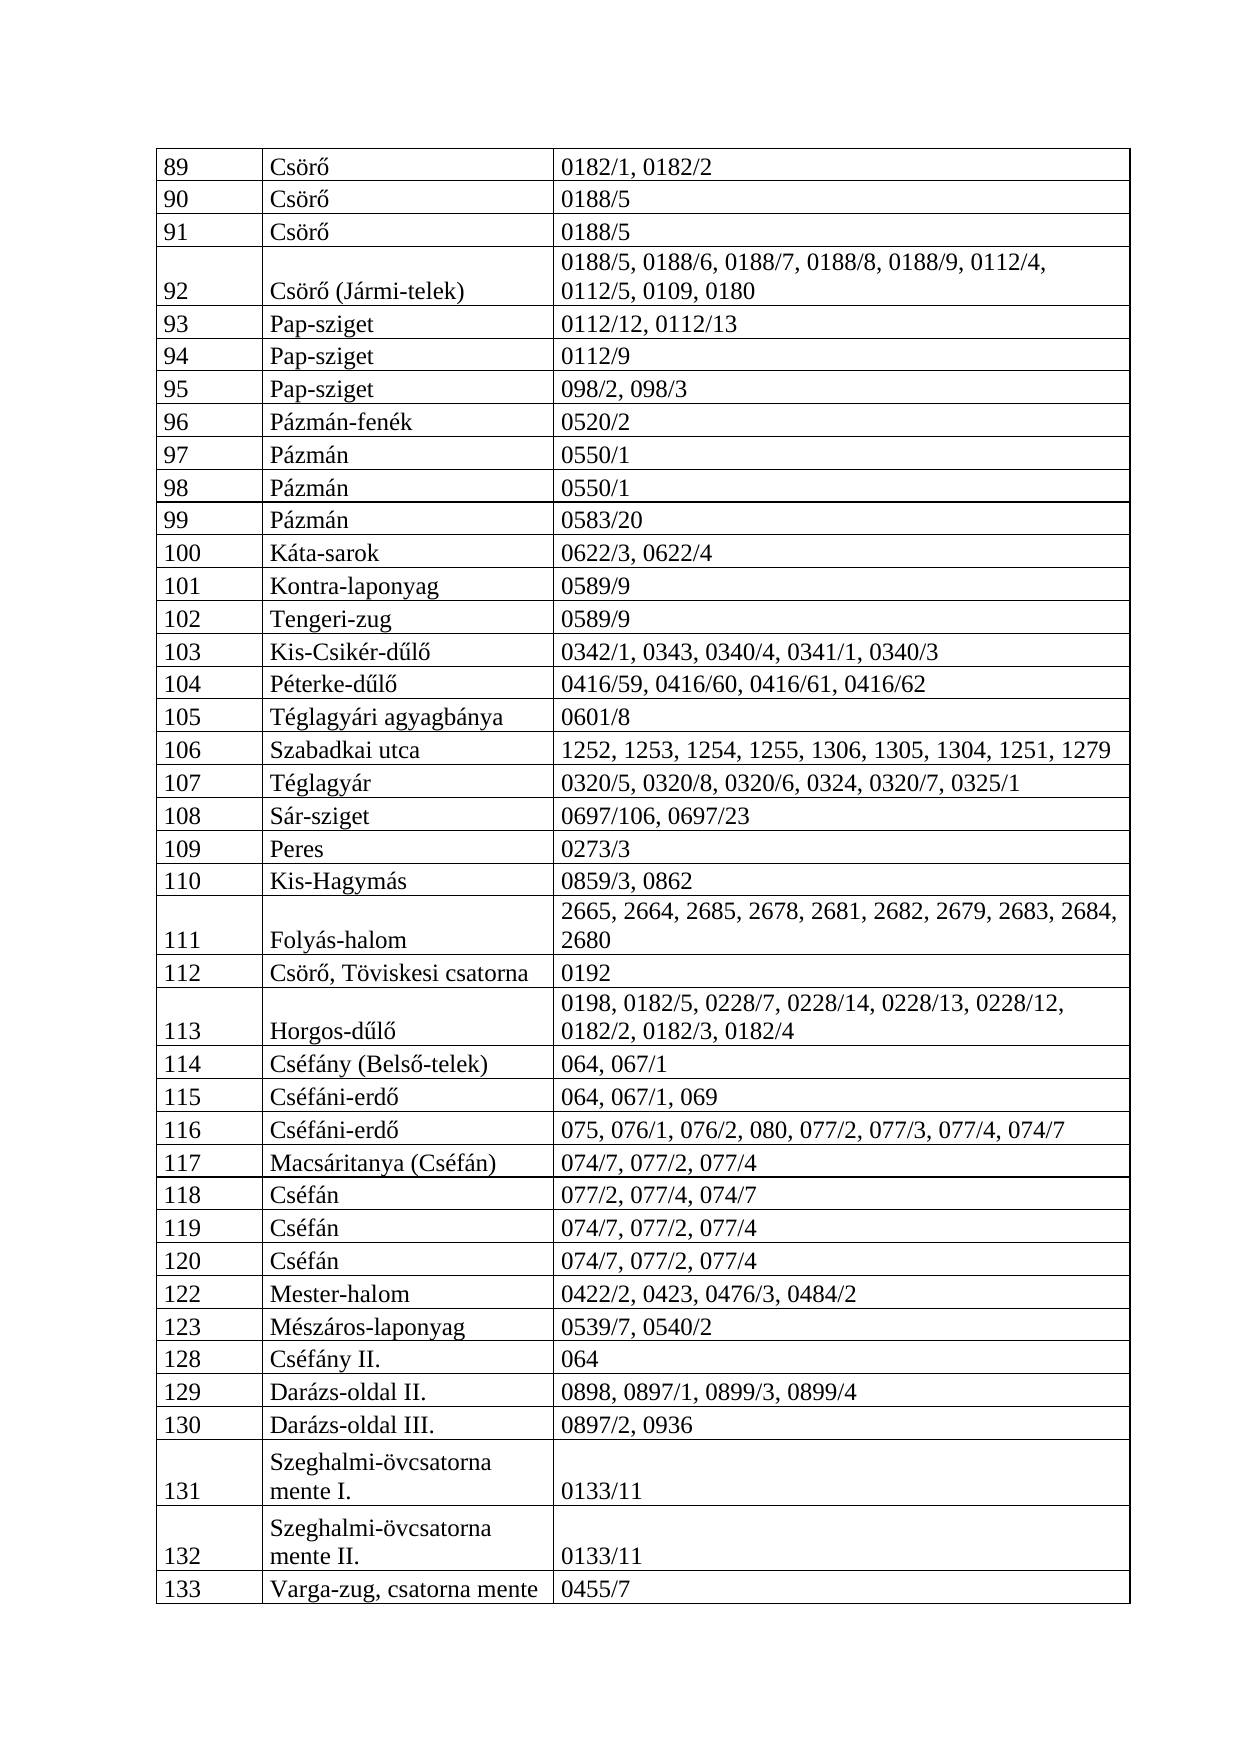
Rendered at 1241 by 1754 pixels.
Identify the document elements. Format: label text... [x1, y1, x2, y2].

table_cell 074/7, 077/2, 077/4 [554, 1243, 1129, 1275]
table_cell Kis-Hagymás [263, 864, 553, 895]
table_cell 128 [157, 1341, 262, 1373]
table_cell 064, 067/1 [554, 1046, 1129, 1078]
table_cell 0898, 0897/1, 0899/3, 0899/4 [554, 1374, 1129, 1406]
table_cell 99 [157, 503, 262, 534]
table_cell Pázmán [263, 437, 553, 469]
table_cell 108 [157, 798, 262, 829]
table_cell Cséfány (Belső-telek) [263, 1046, 553, 1078]
table_cell 0589/9 [554, 601, 1129, 633]
table_cell 102 [157, 601, 262, 633]
table_cell 064, 067/1, 069 [554, 1079, 1129, 1111]
table_cell 0897/2, 0936 [554, 1407, 1129, 1439]
table_cell 119 [157, 1210, 262, 1242]
table_cell 0192 [554, 955, 1129, 987]
table_cell 0589/9 [554, 568, 1129, 600]
table_cell 130 [157, 1407, 262, 1439]
table_cell 0188/5 [554, 214, 1129, 246]
table_cell 109 [157, 831, 262, 862]
table_cell 96 [157, 404, 262, 436]
table_cell 075, 076/1, 076/2, 080, 077/2, 077/3, 077/4, 074/7 [554, 1112, 1129, 1143]
table_cell 0198, 0182/5, 0228/7, 0228/14, 0228/13, 0228/12, 0182/2, 0182/3, 0182/4 [554, 988, 1129, 1045]
table_cell 113 [157, 988, 262, 1045]
table_cell 0422/2, 0423, 0476/3, 0484/2 [554, 1276, 1129, 1308]
table_cell 0342/1, 0343, 0340/4, 0341/1, 0340/3 [554, 634, 1129, 666]
table_cell Kis-Csikér-dűlő [263, 634, 553, 666]
table_cell Cséfán [263, 1178, 553, 1209]
table_cell 064 [554, 1341, 1129, 1373]
table_cell 89 [157, 149, 262, 180]
table_cell 0112/9 [554, 339, 1129, 370]
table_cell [263, 1571, 553, 1603]
table_cell Csörő [263, 149, 553, 180]
table_cell Peres [263, 831, 553, 862]
table_cell 0188/5, 0188/6, 0188/7, 0188/8, 0188/9, 0112/4, 0112/5, 0109, 0180 [554, 247, 1129, 304]
table_cell 0273/3 [554, 831, 1129, 862]
table_cell 0520/2 [554, 404, 1129, 436]
table_cell 120 [157, 1243, 262, 1275]
table_cell Cséfáni-erdő [263, 1079, 553, 1111]
table_cell 117 [157, 1145, 262, 1176]
table_cell 2665, 2664, 2685, 2678, 2681, 2682, 2679, 2683, 2684, 2680 [554, 896, 1129, 954]
table_cell Kontra-laponyag [263, 568, 553, 600]
table_cell Mészáros-laponyag [263, 1309, 553, 1340]
table_cell Cséfány II. [263, 1341, 553, 1373]
table_cell 132 [157, 1506, 262, 1570]
table_cell 1252, 1253, 1254, 1255, 1306, 1305, 1304, 1251, 1279 [554, 732, 1129, 764]
table_cell Téglagyári agyagbánya [263, 699, 553, 731]
table_cell 95 [157, 371, 262, 403]
table_cell 0182/1, 0182/2 [554, 149, 1129, 180]
table_cell Szeghalmi-övcsatorna mente II. [263, 1506, 553, 1570]
table_cell 0550/1 [554, 470, 1129, 501]
table_cell Horgos-dűlő [263, 988, 553, 1045]
table_cell Pázmán [263, 503, 553, 534]
table_cell 123 [157, 1309, 262, 1340]
table_cell Pázmán-fenék [263, 404, 553, 436]
table_cell 103 [157, 634, 262, 666]
table_cell Pap-sziget [263, 339, 553, 370]
table_cell 115 [157, 1079, 262, 1111]
table_cell Péterke-dűlő [263, 667, 553, 698]
table_cell 110 [157, 864, 262, 895]
table_cell 0416/59, 0416/60, 0416/61, 0416/62 [554, 667, 1129, 698]
table_cell 98 [157, 470, 262, 501]
table_cell 112 [157, 955, 262, 987]
table_cell Cséfán [263, 1243, 553, 1275]
table_cell Szeghalmi-övcsatorna mente I. [263, 1440, 553, 1504]
table_cell 0622/3, 0622/4 [554, 535, 1129, 567]
table_cell 0320/5, 0320/8, 0320/6, 0324, 0320/7, 0325/1 [554, 765, 1129, 797]
table_cell Cséfáni-erdő [263, 1112, 553, 1143]
table_cell 0697/106, 0697/23 [554, 798, 1129, 829]
table_cell 098/2, 098/3 [554, 371, 1129, 403]
table_cell 077/2, 077/4, 074/7 [554, 1178, 1129, 1209]
table_cell Csörő [263, 181, 553, 213]
table_cell 131 [157, 1440, 262, 1504]
table_cell Tengeri-zug [263, 601, 553, 633]
table_cell Káta-sarok [263, 535, 553, 567]
table_cell 129 [157, 1374, 262, 1406]
table_cell 93 [157, 306, 262, 337]
table_cell 114 [157, 1046, 262, 1078]
table_cell Pázmán [263, 470, 553, 501]
table_cell Pap-sziget [263, 371, 553, 403]
table_cell 0539/7, 0540/2 [554, 1309, 1129, 1340]
table_cell Sár-sziget [263, 798, 553, 829]
table_cell 107 [157, 765, 262, 797]
table_cell 0455/7 [554, 1571, 1129, 1603]
table_cell 0859/3, 0862 [554, 864, 1129, 895]
table_cell 106 [157, 732, 262, 764]
table_cell Csörő (Jármi-telek) [263, 247, 553, 304]
table_cell 118 [157, 1178, 262, 1209]
table_cell 0188/5 [554, 181, 1129, 213]
table_cell 105 [157, 699, 262, 731]
table_cell 074/7, 077/2, 077/4 [554, 1210, 1129, 1242]
table_cell 0583/20 [554, 503, 1129, 534]
table_cell Mester-halom [263, 1276, 553, 1308]
table_cell Csörő, Töviskesi csatorna [263, 955, 553, 987]
table_cell 133 [157, 1571, 262, 1603]
table_cell 100 [157, 535, 262, 567]
table_cell Darázs-oldal II. [263, 1374, 553, 1406]
table_cell 116 [157, 1112, 262, 1143]
table_cell 0601/8 [554, 699, 1129, 731]
table_cell Folyás-halom [263, 896, 553, 954]
table_cell 0550/1 [554, 437, 1129, 469]
table_cell 92 [157, 247, 262, 304]
table_cell Darázs-oldal III. [263, 1407, 553, 1439]
table_cell 111 [157, 896, 262, 954]
table_cell Cséfán [263, 1210, 553, 1242]
table_cell 0112/12, 0112/13 [554, 306, 1129, 337]
table_cell Csörő [263, 214, 553, 246]
table_cell 90 [157, 181, 262, 213]
table_cell 122 [157, 1276, 262, 1308]
table_cell 97 [157, 437, 262, 469]
table_cell 104 [157, 667, 262, 698]
table_cell 0133/11 [554, 1506, 1129, 1570]
table_cell Téglagyár [263, 765, 553, 797]
table_cell 0133/11 [554, 1440, 1129, 1504]
table_cell 101 [157, 568, 262, 600]
table_cell 91 [157, 214, 262, 246]
table_cell 074/7, 077/2, 077/4 [554, 1145, 1129, 1176]
table_cell Macsáritanya (Cséfán) [263, 1145, 553, 1176]
table_cell 94 [157, 339, 262, 370]
table_cell Szabadkai utca [263, 732, 553, 764]
table_cell Pap-sziget [263, 306, 553, 337]
